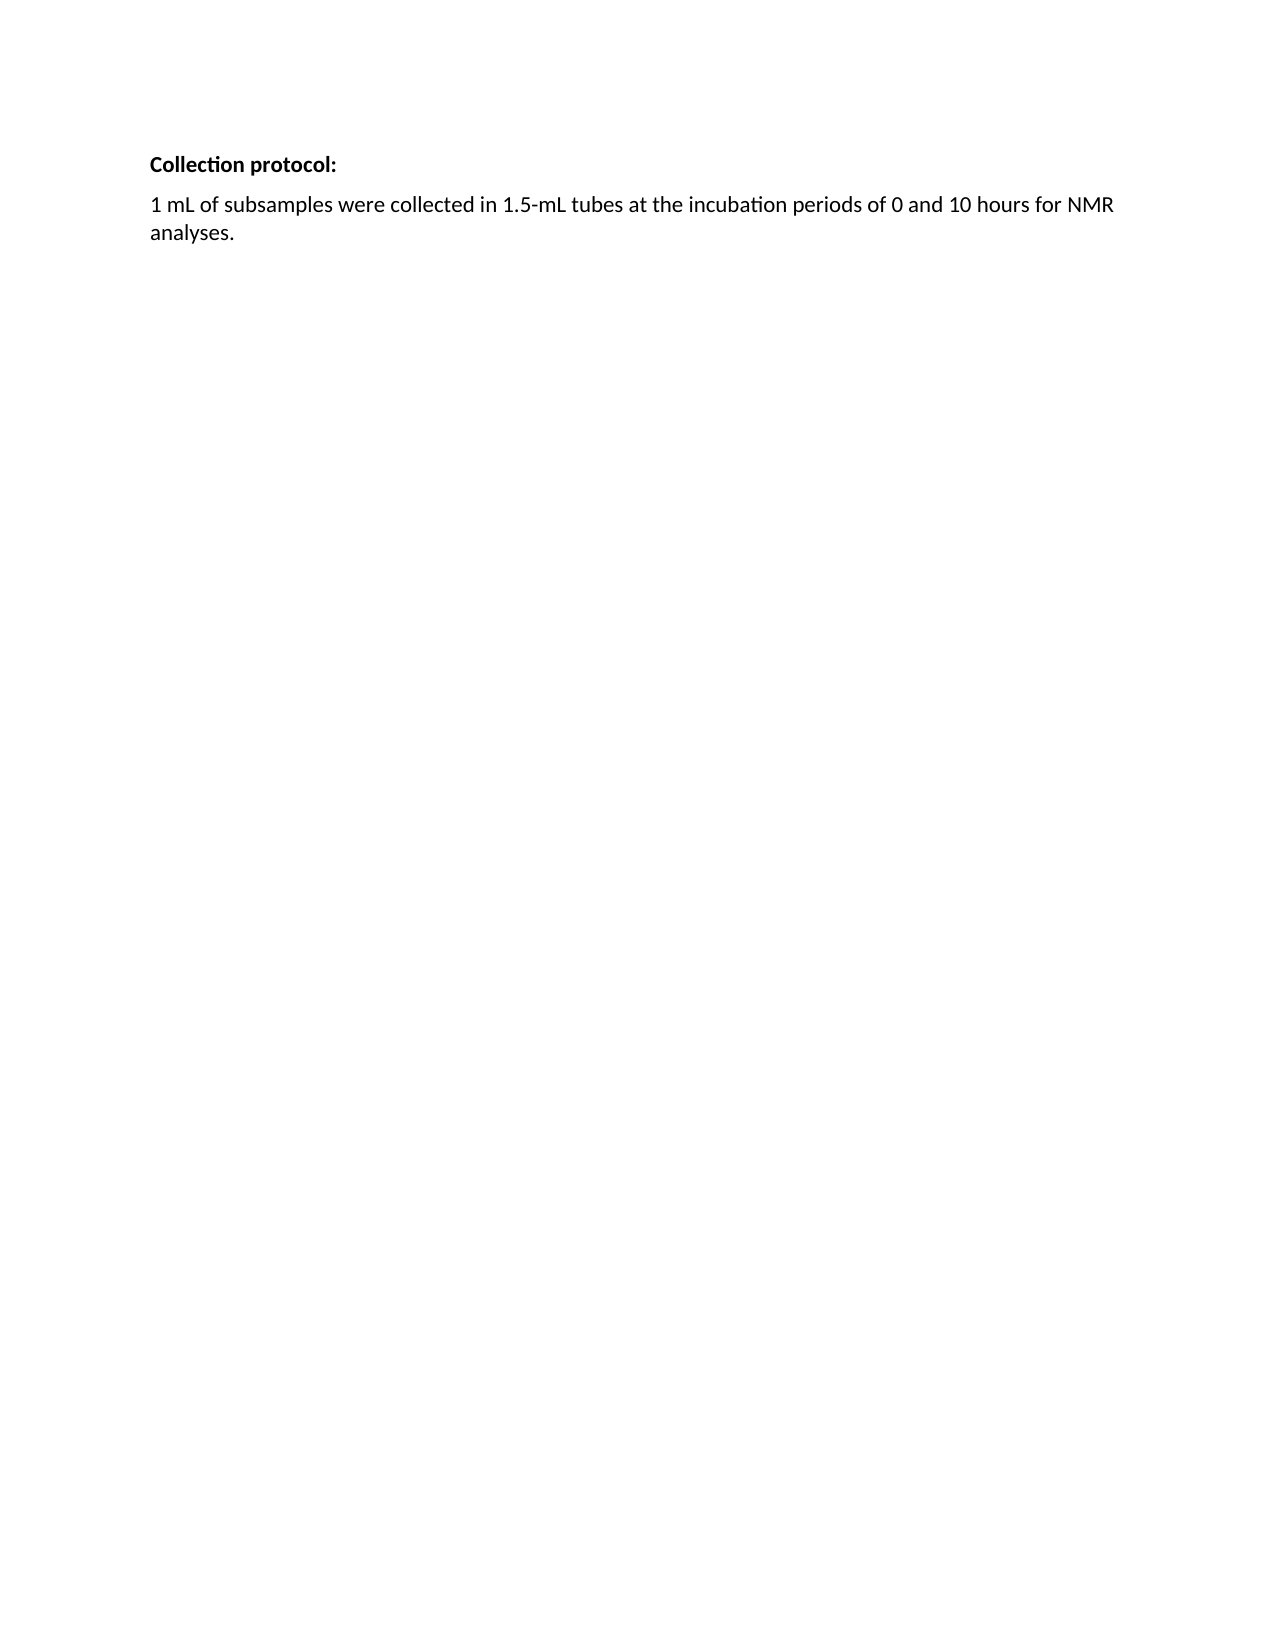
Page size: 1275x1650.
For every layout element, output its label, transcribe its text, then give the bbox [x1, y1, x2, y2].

text Collection protocol: [150, 150, 1125, 178]
text 1 mL of subsamples were collected in 1.5-mL tubes at the incubation periods of 0 and 10 hours for NMR analyses. [150, 191, 1125, 247]
